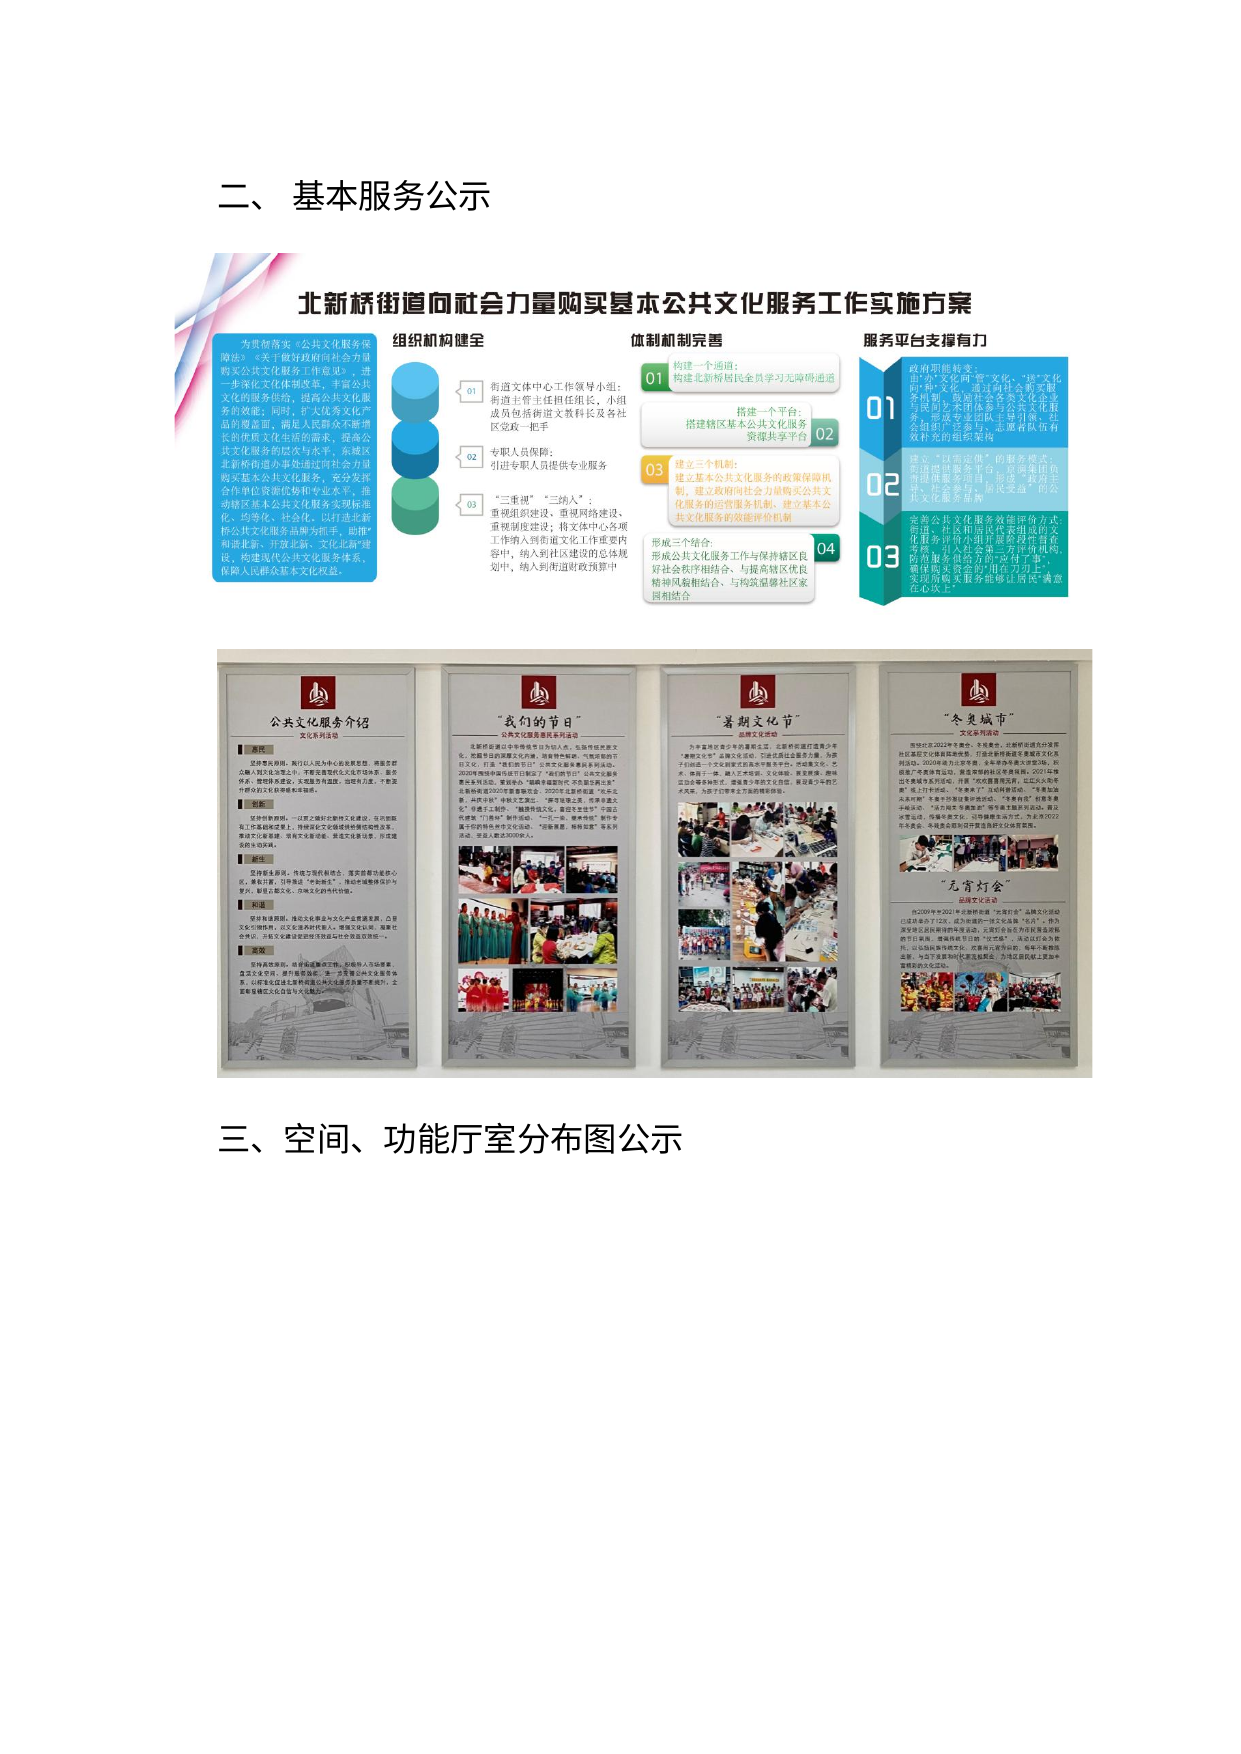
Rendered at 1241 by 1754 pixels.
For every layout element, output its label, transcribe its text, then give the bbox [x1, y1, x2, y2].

text 三、空间、功能厅室分布图公示 [217, 1104, 1053, 1169]
picture [174, 253, 1096, 621]
picture [217, 649, 1093, 1078]
list 基本服务公示 [217, 162, 1053, 227]
